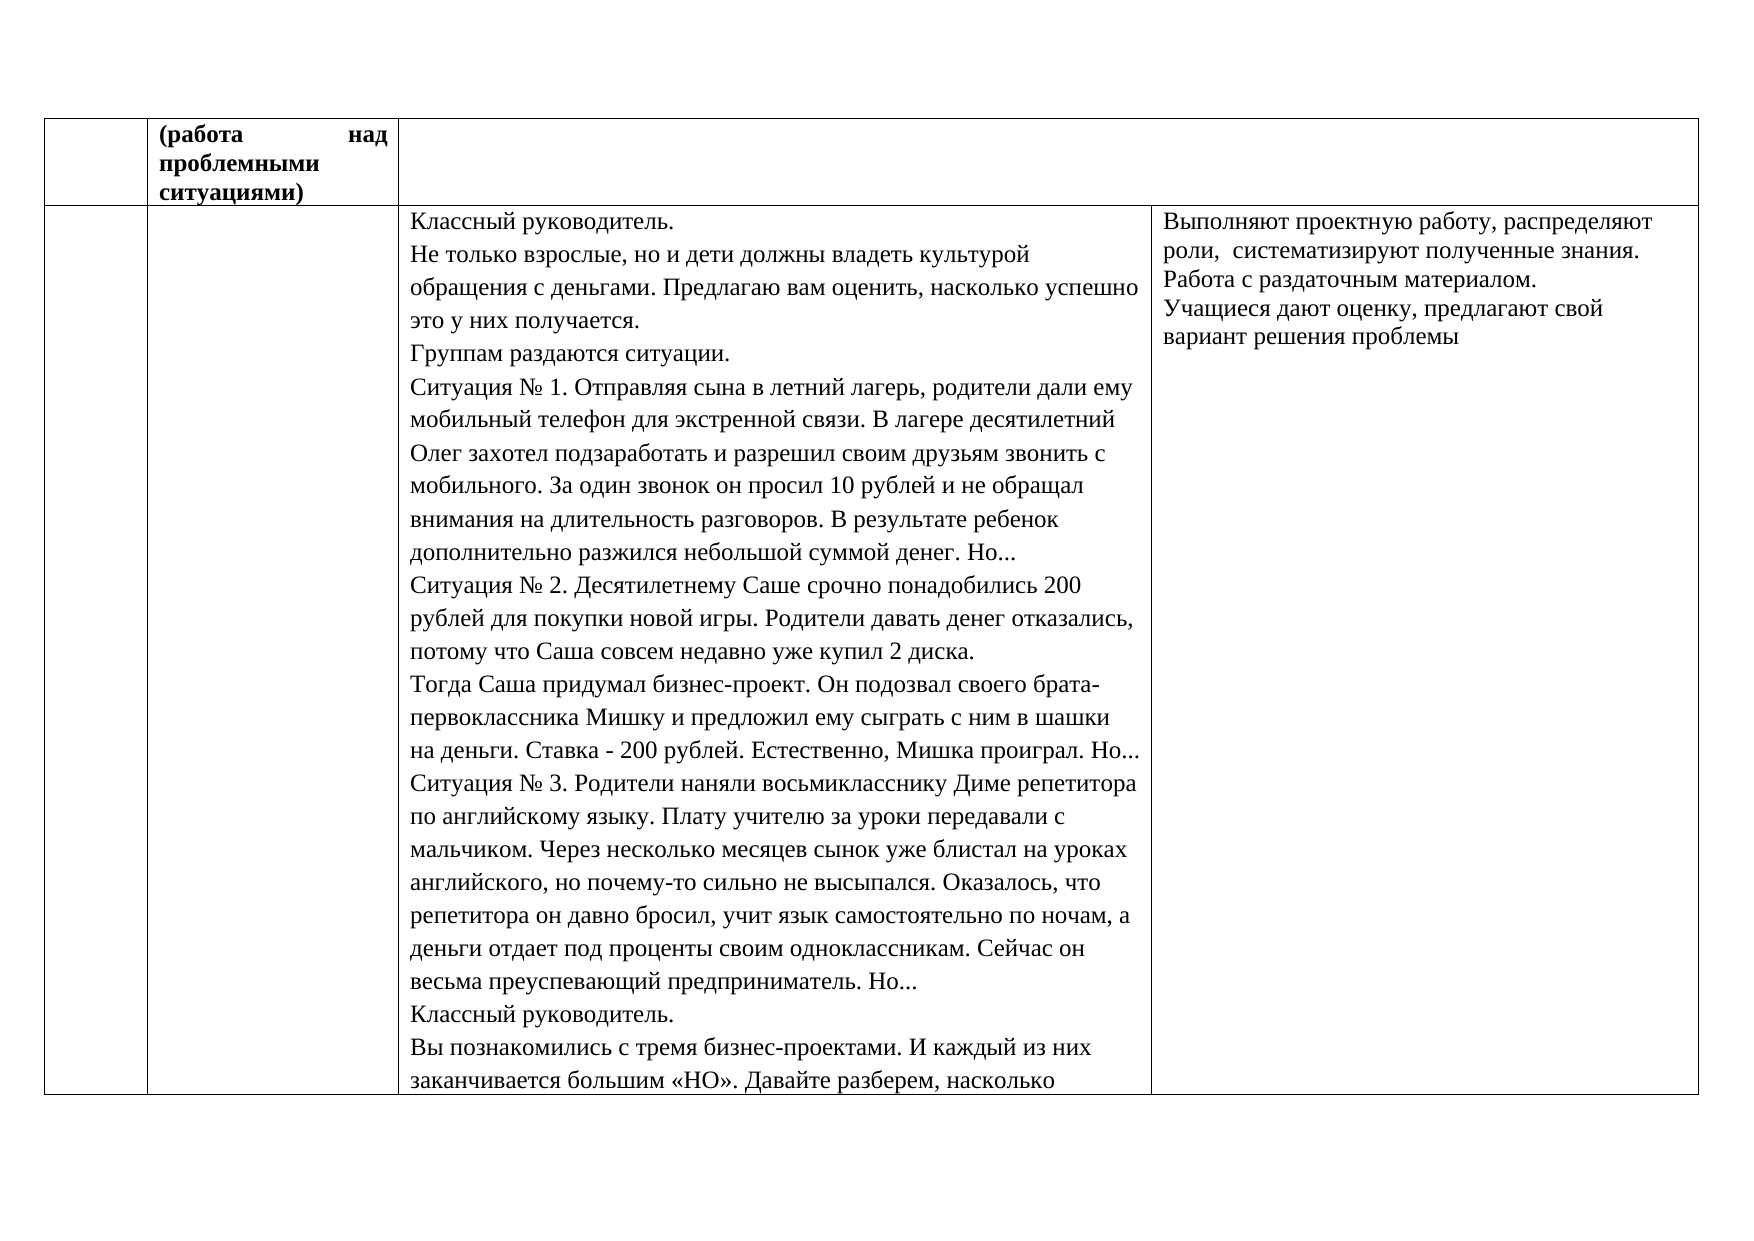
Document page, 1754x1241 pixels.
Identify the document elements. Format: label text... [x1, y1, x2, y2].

table_cell [148, 206, 398, 1094]
table_cell 5 [45, 119, 147, 205]
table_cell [1152, 206, 1698, 1094]
table_cell [45, 206, 147, 1094]
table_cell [399, 119, 1698, 205]
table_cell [148, 119, 398, 205]
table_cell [399, 206, 1151, 1094]
